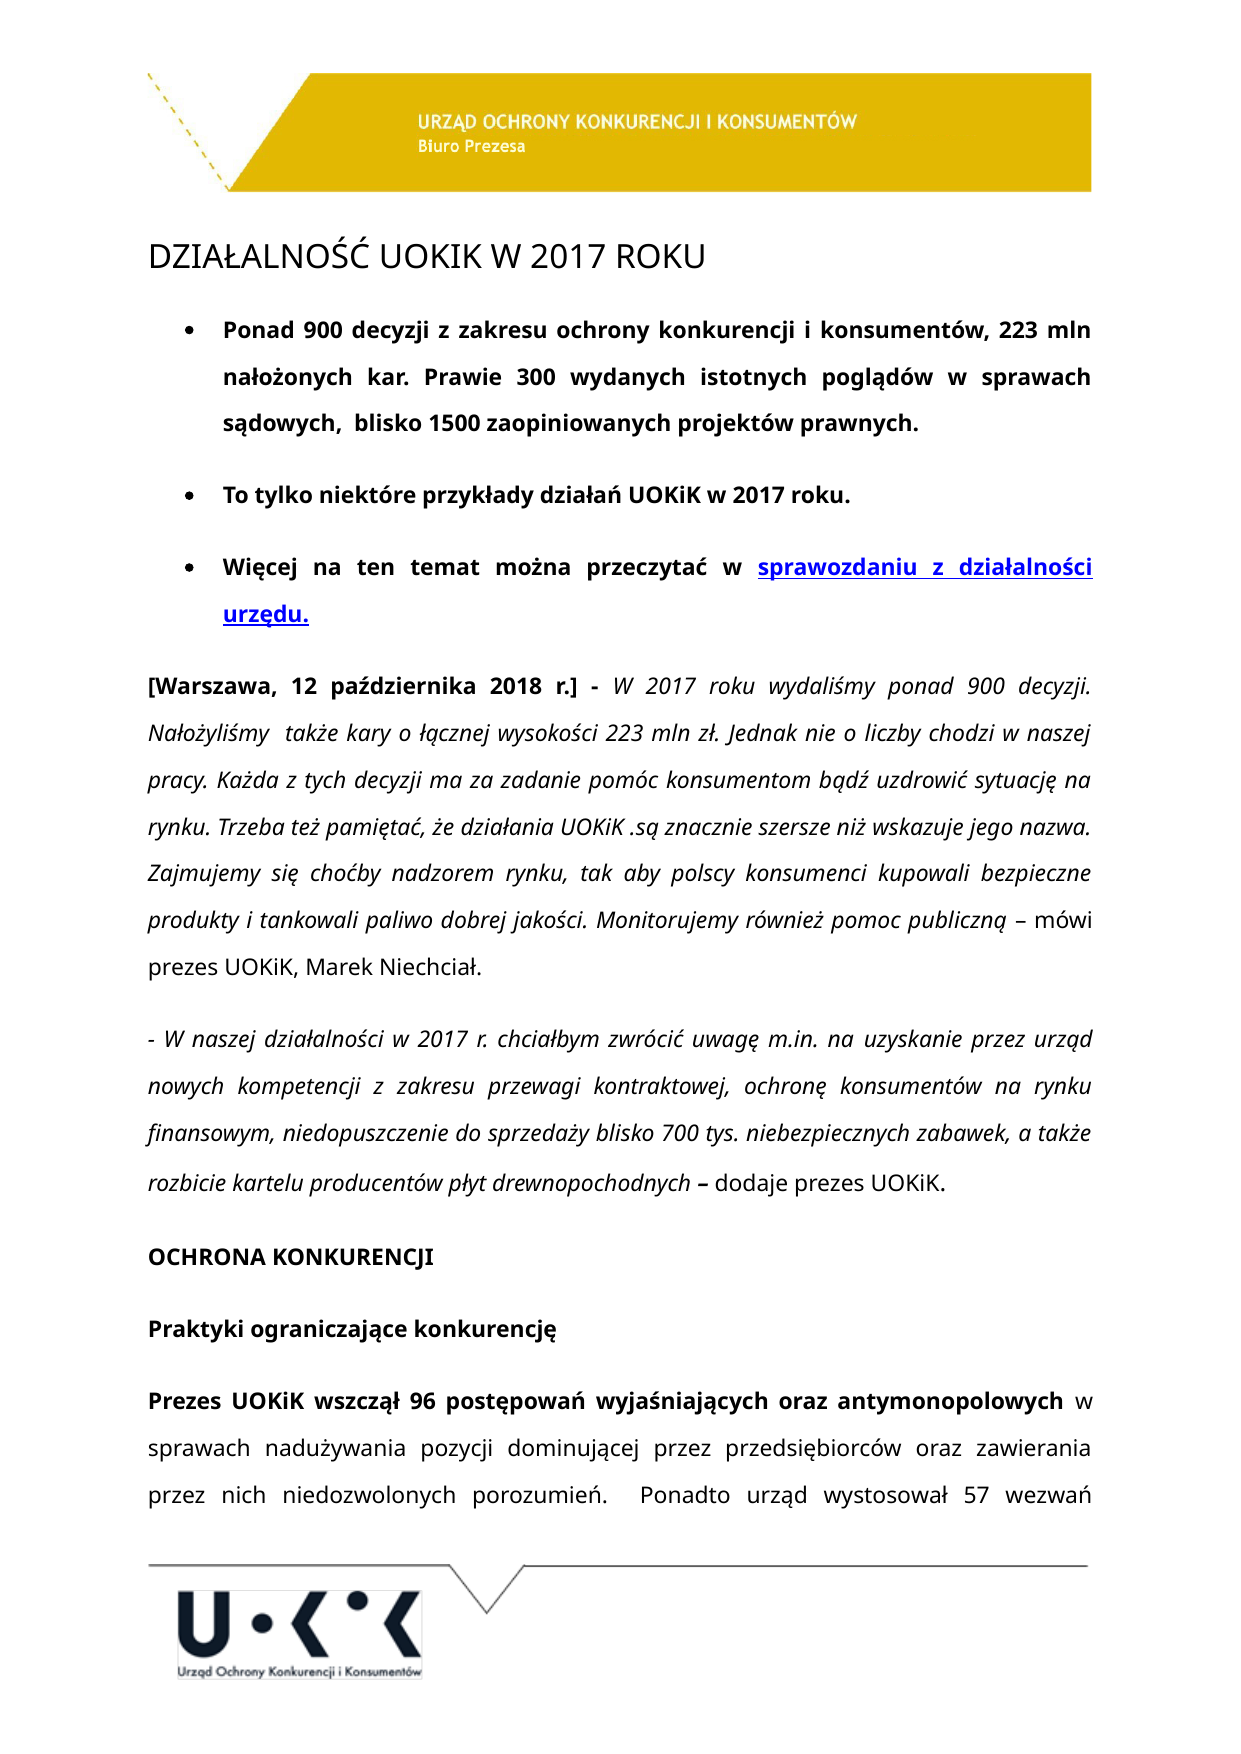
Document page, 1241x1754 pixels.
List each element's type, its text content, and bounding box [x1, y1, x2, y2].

picture [147, 73, 1092, 193]
list To tylko niektóre przykłady działań UOKiK w 2017 roku. [185, 479, 1093, 511]
list Ponad 900 decyzji z zakresu ochrony konkurencji i konsumentów, 223 mln nałożonych kar. Prawie 300 wydanych istotnych poglądów w sprawach sądowych, blisko 1500 zaopiniowanych projektów prawnych. [185, 314, 1093, 439]
text Działalność UOKiK w 2017 roku [148, 233, 1093, 278]
text - W naszej działalności w 2017 r. chciałbym zwrócić uwagę m.in. na uzyskanie przez urząd nowych kompetencji z zakresu przewagi kontraktowej, ochronę konsumentów na rynku finansowym, niedopuszczenie do sprzedaży blisko 700 tys. niebezpiecznych zabawek, a także rozbicie kartelu producentów płyt drewnopochodnych – dodaje prezes UOKiK. [148, 1023, 1093, 1199]
text [Warszawa, 12 października 2018 r.] - W 2017 roku wydaliśmy ponad 900 decyzji. Nałożyliśmy także kary o łącznej wysokości 223 mln zł. Jednak nie o liczby chodzi w naszej pracy. Każda z tych decyzji ma za zadanie pomóc konsumentom bądź uzdrowić sytuację na rynku. Trzeba też pamiętać, że działania UOKiK .są znacznie szersze niż wskazuje jego nazwa. Zajmujemy się choćby nadzorem rynku, tak aby polscy konsumenci kupowali bezpieczne produkty i tankowali paliwo dobrej jakości. Monitorujemy również pomoc publiczną – mówi prezes UOKiK, Marek Niechciał. [148, 670, 1093, 982]
list Więcej na ten temat można przeczytać w sprawozdaniu z działalności urzędu. [185, 551, 1093, 629]
picture [147, 1564, 1090, 1681]
text Praktyki ograniczające konkurencję [148, 1313, 1093, 1344]
text OCHRONA KONKURENCJI [148, 1241, 1093, 1272]
